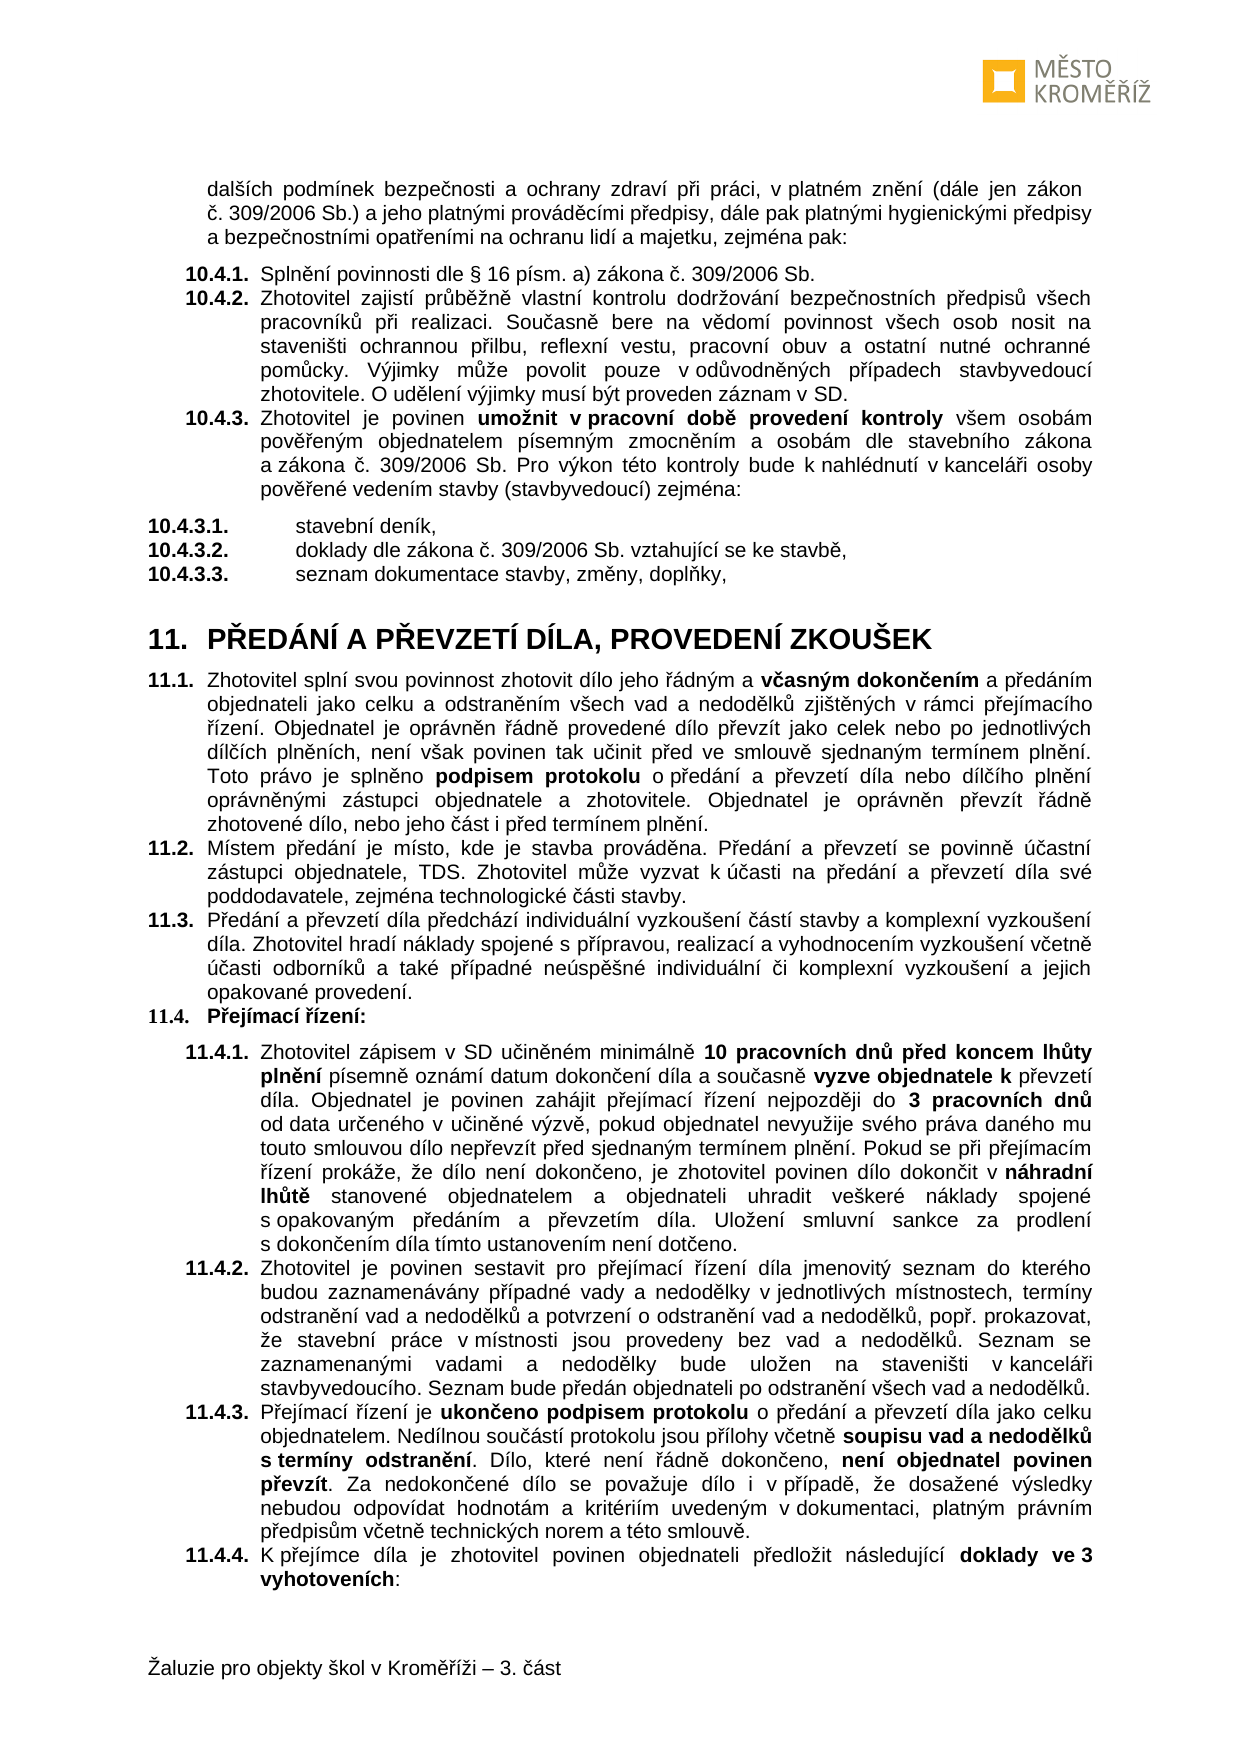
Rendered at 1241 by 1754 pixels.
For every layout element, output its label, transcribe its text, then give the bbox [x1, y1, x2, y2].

list seznam dokumentace stavby, změny, doplňky, [148, 562, 1092, 586]
list Místem předání je místo, kde je stavba prováděna. Předání a převzetí se povinně účastní zástupci objednatele, TDS. Zhotovitel může vyzvat k účasti na předání a převzetí díla své poddodavatele, zejména technologické části stavby. [148, 836, 1092, 908]
list Zhotovitel zajistí průběžně vlastní kontrolu dodržování bezpečnostních předpisů všech pracovníků při realizaci. Současně bere na vědomí povinnost všech osob nosit na staveništi ochrannou přilbu, reflexní vestu, pracovní obuv a ostatní nutné ochranné pomůcky. Výjimky může povolit pouze v odůvodněných případech stavbyvedoucí zhotovitele. O udělení výjimky musí být proveden záznam v SD. [185, 286, 1092, 405]
list Zhotovitel je povinen sestavit pro přejímací řízení díla jmenovitý seznam do kterého budou zaznamenávány případné vady a nedodělky v jednotlivých místnostech, termíny odstranění vad a nedodělků a potvrzení o odstranění vad a nedodělků, popř. prokazovat, že stavební práce v místnosti jsou provedeny bez vad a nedodělků. Seznam se zaznamenanými vadami a nedodělky bude uložen na staveništi v kanceláři stavbyvedoucího. Seznam bude předán objednateli po odstranění všech vad a nedodělků. [185, 1256, 1092, 1399]
list PŘEDÁNÍ A PŘEVZETÍ DÍLA, PROVEDENÍ ZKOUŠEK [148, 622, 1092, 656]
list Zhotovitel je povinen umožnit v pracovní době provedení kontroly všem osobám pověřeným objednatelem písemným zmocněním a osobám dle stavebního zákona a zákona č. 309/2006 Sb. Pro výkon této kontroly bude k nahlédnutí v kanceláři osoby pověřené vedením stavby (stavbyvedoucí) zejména: [185, 405, 1092, 501]
list K přejímce díla je zhotovitel povinen objednateli předložit následující doklady ve 3 vyhotoveních: [185, 1543, 1092, 1591]
list doklady dle zákona č. 309/2006 Sb. vztahující se ke stavbě, [148, 538, 1092, 562]
list Zhotovitel zápisem v SD učiněném minimálně 10 pracovních dnů před koncem lhůty plnění písemně oznámí datum dokončení díla a současně vyzve objednatele k převzetí díla. Objednatel je povinen zahájit přejímací řízení nejpozději do 3 pracovních dnů od data určeného v učiněné výzvě, pokud objednatel nevyužije svého práva daného mu touto smlouvou dílo nepřevzít před sjednaným termínem plnění. Pokud se při přejímacím řízení prokáže, že dílo není dokončeno, je zhotovitel povinen dílo dokončit v náhradní lhůtě stanovené objednatelem a objednateli uhradit veškeré náklady spojené s opakovaným předáním a převzetím díla. Uložení smluvní sankce za prodlení s dokončením díla tímto ustanovením není dotčeno. [185, 1040, 1092, 1256]
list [207, 177, 1092, 249]
list stavební deník, [148, 514, 1092, 538]
list Zhotovitel splní svou povinnost zhotovit dílo jeho řádným a včasným dokončením a předáním objednateli jako celku a odstraněním všech vad a nedodělků zjištěných v rámci přejímacího řízení. Objednatel je oprávněn řádně provedené dílo převzít jako celek nebo po jednotlivých dílčích plněních, není však povinen tak učinit před ve smlouvě sjednaným termínem plnění. Toto právo je splněno podpisem protokolu o předání a převzetí díla nebo dílčího plnění oprávněnými zástupci objednatele a zhotovitele. Objednatel je oprávněn převzít řádně zhotovené dílo, nebo jeho část i před termínem plnění. [148, 668, 1092, 836]
list Splnění povinnosti dle § 16 písm. a) zákona č. 309/2006 Sb. [185, 262, 1092, 286]
list Předání a převzetí díla předchází individuální vyzkoušení částí stavby a komplexní vyzkoušení díla. Zhotovitel hradí náklady spojené s přípravou, realizací a vyhodnocením vyzkoušení včetně účasti odborníků a také případné neúspěšné individuální či komplexní vyzkoušení a jejich opakované provedení. [148, 908, 1092, 1003]
list Přejímací řízení je ukončeno podpisem protokolu o předání a převzetí díla jako celku objednatelem. Nedílnou součástí protokolu jsou přílohy včetně soupisu vad a nedodělků s termíny odstranění. Dílo, které není řádně dokončeno, není objednatel povinen převzít. Za nedokončené dílo se považuje dílo i v případě, že dosažené výsledky nebudou odpovídat hodnotám a kritériím uvedeným v dokumentaci, platným právním předpisům včetně technických norem a této smlouvě. [185, 1399, 1092, 1543]
picture [977, 48, 1158, 115]
list Přejímací řízení: [148, 1003, 1092, 1028]
